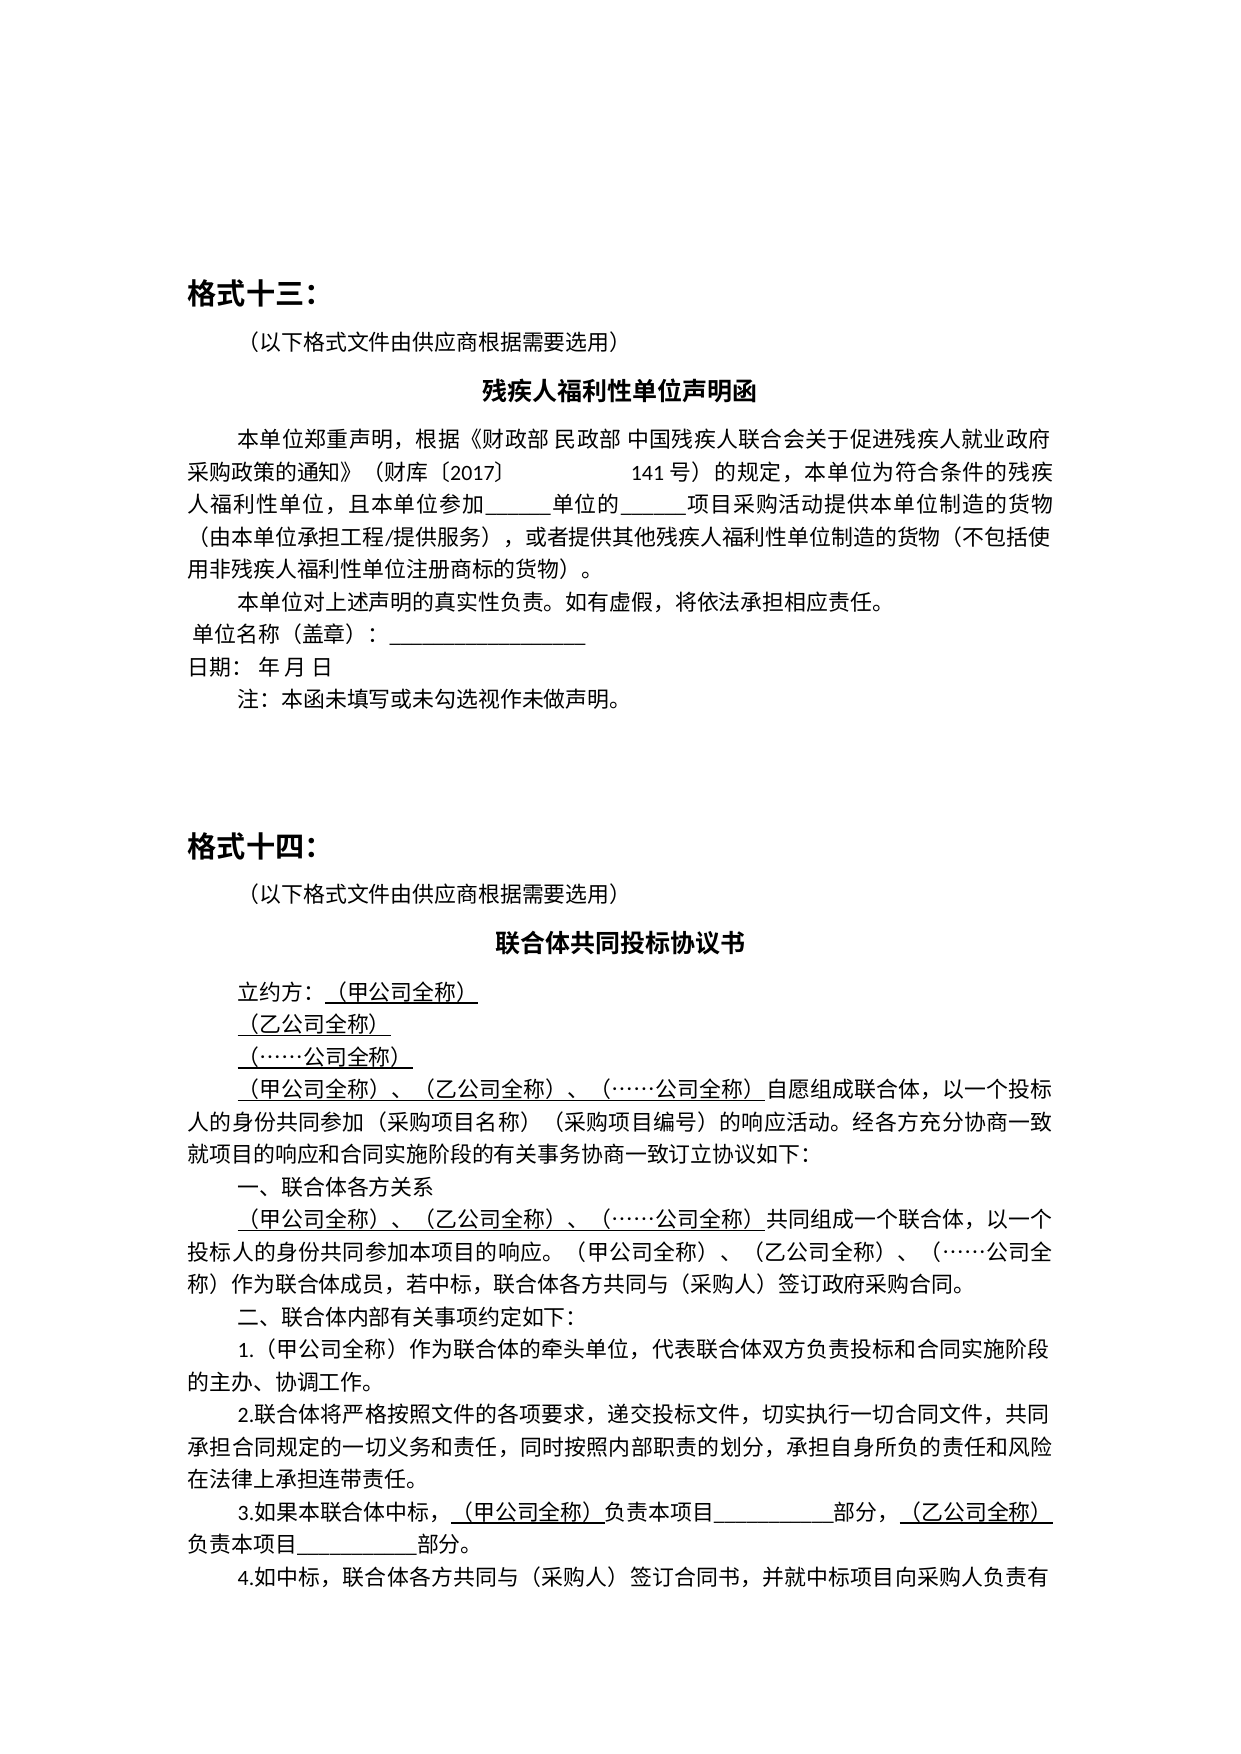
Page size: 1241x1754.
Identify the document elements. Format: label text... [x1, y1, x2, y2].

text 日期： 年 月 日 [187, 649, 1053, 682]
text （以下格式文件由供应商根据需要选用） [187, 324, 1053, 357]
text 一、联合体各方关系 [187, 1169, 1053, 1202]
text 格式十四： [187, 812, 1053, 877]
text 单位名称（盖章）：__________________ [187, 617, 1053, 649]
text （甲公司全称）、（乙公司全称）、（……公司全称）自愿组成联合体，以一个投标人的身份共同参加（采购项目名称）（采购项目编号）的响应活动。经各方充分协商一致，就项目的响应和合同实施阶段的有关事务协商一致订立协议如下： [187, 1072, 1053, 1169]
text 注：本函未填写或未勾选视作未做声明。 [187, 682, 1053, 714]
text 二、联合体内部有关事项约定如下： [187, 1299, 1053, 1332]
text （乙公司全称） [187, 1007, 1053, 1039]
text 2.联合体将严格按照文件的各项要求，递交投标文件，切实执行一切合同文件，共同承担合同规定的一切义务和责任，同时按照内部职责的划分，承担自身所负的责任和风险，在法律上承担连带责任。 [187, 1397, 1053, 1494]
text （……公司全称） [187, 1039, 1053, 1072]
text 1.（甲公司全称）作为联合体的牵头单位，代表联合体双方负责投标和合同实施阶段的主办、协调工作。 [187, 1332, 1053, 1397]
text 格式十三： [187, 259, 1053, 324]
text 联合体共同投标协议书 [187, 909, 1053, 974]
text （以下格式文件由供应商根据需要选用） [187, 877, 1053, 909]
text 3.如果本联合体中标，（甲公司全称）负责本项目___________部分，（乙公司全称）负责本项目___________部分。 [187, 1494, 1053, 1559]
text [187, 1559, 1053, 1592]
text 本单位郑重声明，根据《财政部 民政部 中国残疾人联合会关于促进残疾人就业政府采购政策的通知》（财库〔2017〕 141号）的规定，本单位为符合条件的残疾人福利性单位，且本单位参加______单位的______项目采购活动提供本单位制造的货物（由本单位承担工程/提供服务），或者提供其他残疾人福利性单位制造的货物（不包括使用非残疾人福利性单位注册商标的货物）。 [187, 422, 1053, 584]
text 本单位对上述声明的真实性负责。如有虚假，将依法承担相应责任。 [187, 584, 1053, 617]
text 残疾人福利性单位声明函 [187, 357, 1053, 422]
text （甲公司全称）、（乙公司全称）、（……公司全称）共同组成一个联合体，以一个投标人的身份共同参加本项目的响应。（甲公司全称）、（乙公司全称）、（……公司全称）作为联合体成员，若中标，联合体各方共同与（采购人）签订政府采购合同。 [187, 1202, 1053, 1299]
text 立约方：（甲公司全称） [187, 974, 1053, 1007]
